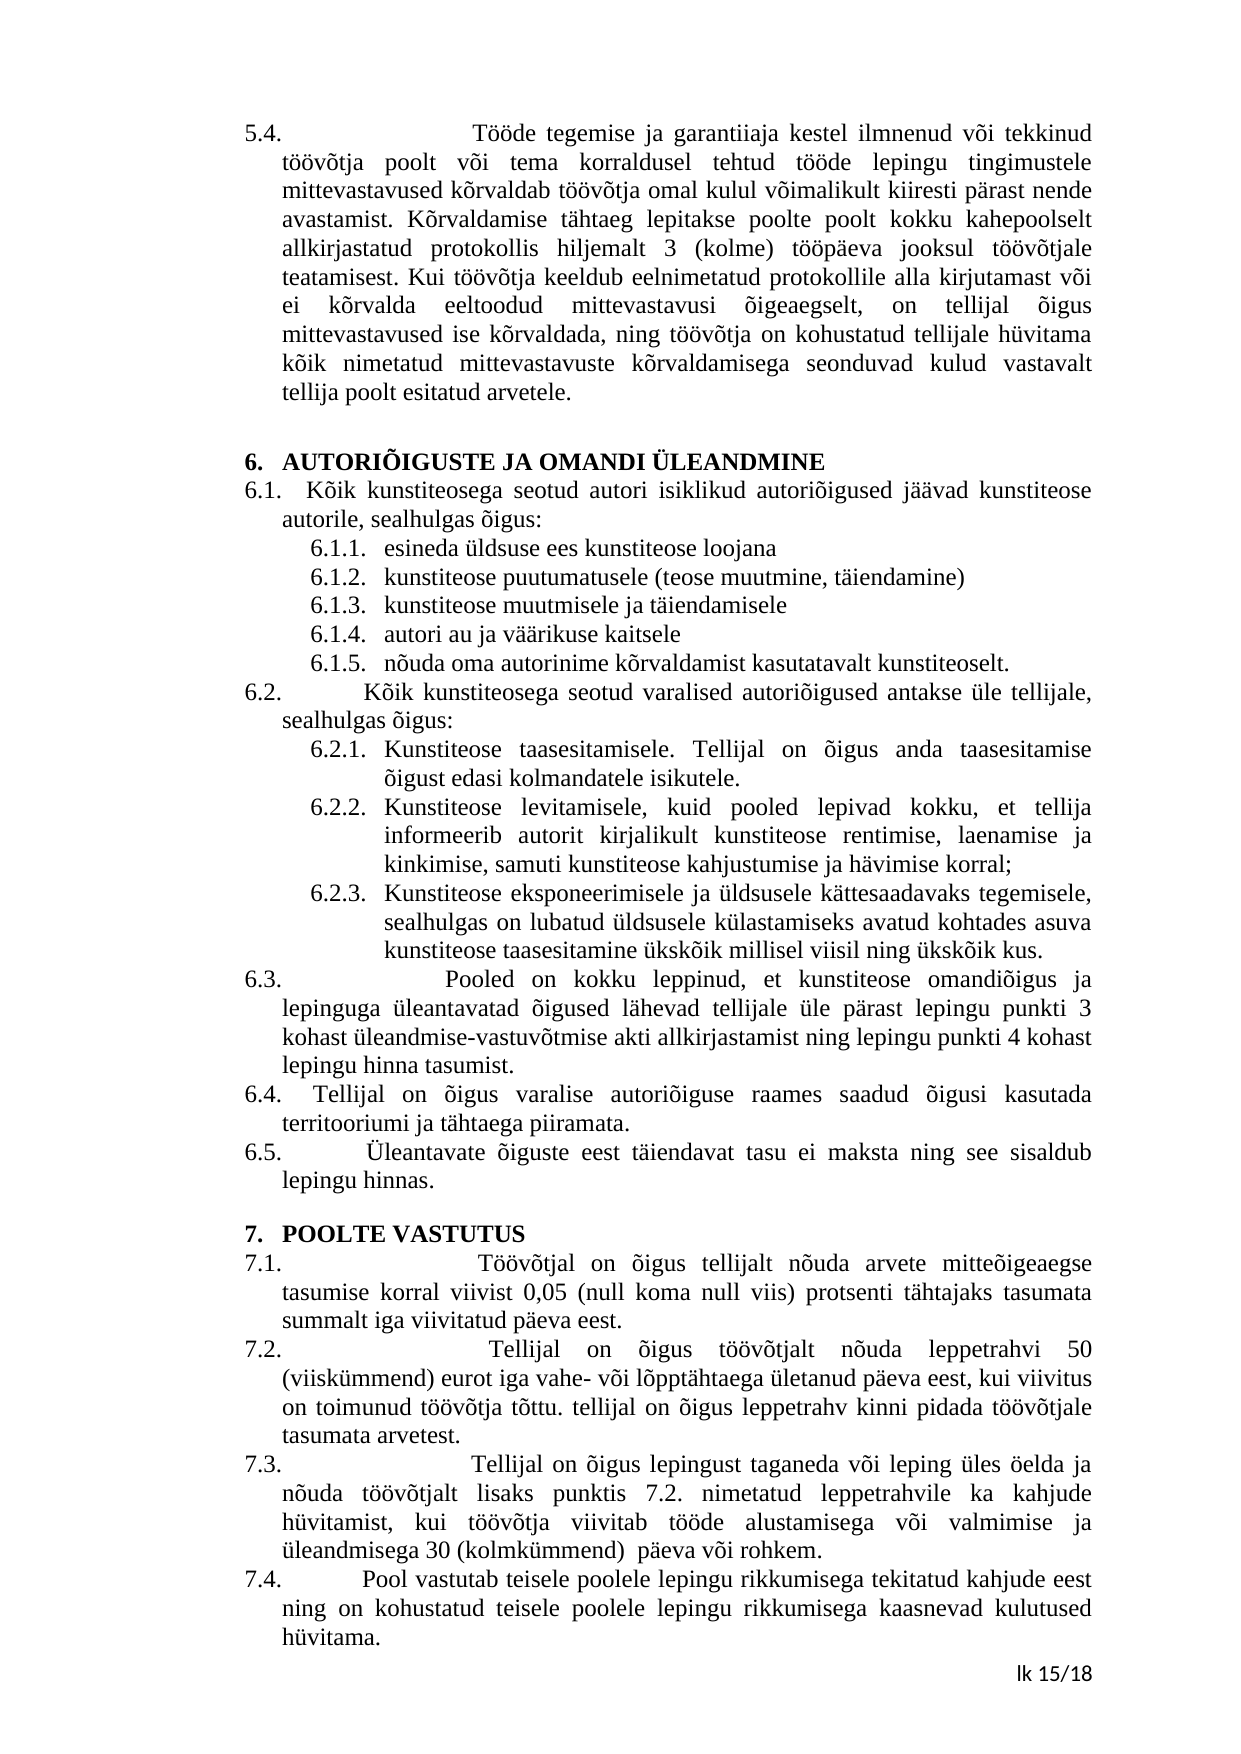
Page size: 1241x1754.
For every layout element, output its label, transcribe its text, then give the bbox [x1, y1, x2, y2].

list nõuda oma autorinime kõrvaldamist kasutatavalt kunstiteoselt. [310, 648, 1093, 677]
list Kunstiteose levitamisele, kuid pooled lepivad kokku, et tellija informeerib autorit kirjalikult kunstiteose rentimise, laenamise ja kinkimise, samuti kunstiteose kahjustumise ja hävimise korral; [310, 792, 1093, 878]
list Pooled on kokku leppinud, et kunstiteose omandiõigus ja lepinguga üleantavatad õigused lähevad tellijale üle pärast lepingu punkti 3 kohast üleandmise-vastuvõtmise akti allkirjastamist ning lepingu punkti 4 kohast lepingu hinna tasumist. [244, 964, 1093, 1079]
list Pool vastutab teisele poolele lepingu rikkumisega tekitatud kahjude eest ning on kohustatud teisele poolele lepingu rikkumisega kaasnevad kulutused hüvitama. [244, 1564, 1093, 1651]
list autori au ja väärikuse kaitsele [310, 619, 1093, 648]
list POOLTE VASTUTUS [244, 1219, 1093, 1248]
list Kõik kunstiteosega seotud varalised autoriõigused antakse üle tellijale, sealhulgas õigus: [244, 677, 1093, 734]
list esineda üldsuse ees kunstiteose loojana [310, 533, 1093, 562]
list Kõik kunstiteosega seotud autori isiklikud autoriõigused jäävad kunstiteose autorile, sealhulgas õigus: [244, 476, 1093, 533]
list Tellijal on õigus lepingust taganeda või leping üles öelda ja nõuda töövõtjalt lisaks punktis 7.2. nimetatud leppetrahvile ka kahjude hüvitamist, kui töövõtja viivitab tööde alustamisega või valmimise ja üleandmisega 30 (kolmkümmend) päeva või rohkem. [244, 1449, 1093, 1564]
list Töövõtjal on õigus tellijalt nõuda arvete mitteõigeaegse tasumise korral viivist 0,05 (null koma null viis) protsenti tähtajaks tasumata summalt iga viivitatud päeva eest. [244, 1248, 1093, 1334]
list Kunstiteose eksponeerimisele ja üldsusele kättesaadavaks tegemisele, sealhulgas on lubatud üldsusele külastamiseks avatud kohtades asuva kunstiteose taasesitamine ükskõik millisel viisil ning ükskõik kus. [310, 878, 1093, 964]
list Tellijal on õigus varalise autoriõiguse raames saadud õigusi kasutada territooriumi ja tähtaega piiramata. [244, 1079, 1093, 1137]
list kunstiteose muutmisele ja täiendamisele [310, 591, 1093, 619]
list AUTORIÕIGUSTE JA OMANDI ÜLEANDMINE [244, 447, 1093, 476]
list kunstiteose puutumatusele (teose muutmine, täiendamine) [310, 562, 1093, 591]
list Tellijal on õigus töövõtjalt nõuda leppetrahvi 50 (viiskümmend) eurot iga vahe- või lõpptähtaega ületanud päeva eest, kui viivitus on toimunud töövõtja tõttu. tellijal on õigus leppetrahv kinni pidada töövõtjale tasumata arvetest. [244, 1334, 1093, 1449]
list Kunstiteose taasesitamisele. Tellijal on õigus anda taasesitamise õigust edasi kolmandatele isikutele. [310, 734, 1093, 792]
list Üleantavate õiguste eest täiendavat tasu ei maksta ning see sisaldub lepingu hinnas. [244, 1137, 1093, 1194]
list Tööde tegemise ja garantiiaja kestel ilmnenud või tekkinud töövõtja poolt või tema korraldusel tehtud tööde lepingu tingimustele mittevastavused kõrvaldab töövõtja omal kulul võimalikult kiiresti pärast nende avastamist. Kõrvaldamise tähtaeg lepitakse poolte poolt kokku kahepoolselt allkirjastatud protokollis hiljemalt 3 (kolme) tööpäeva jooksul töövõtjale teatamisest. Kui töövõtja keeldub eelnimetatud protokollile alla kirjutamast või ei kõrvalda eeltoodud mittevastavusi õigeaegselt, on tellijal õigus mittevastavused ise kõrvaldada, ning töövõtja on kohustatud tellijale hüvitama kõik nimetatud mittevastavuste kõrvaldamisega seonduvad kulud vastavalt tellija poolt esitatud arvetele. [244, 118, 1093, 406]
